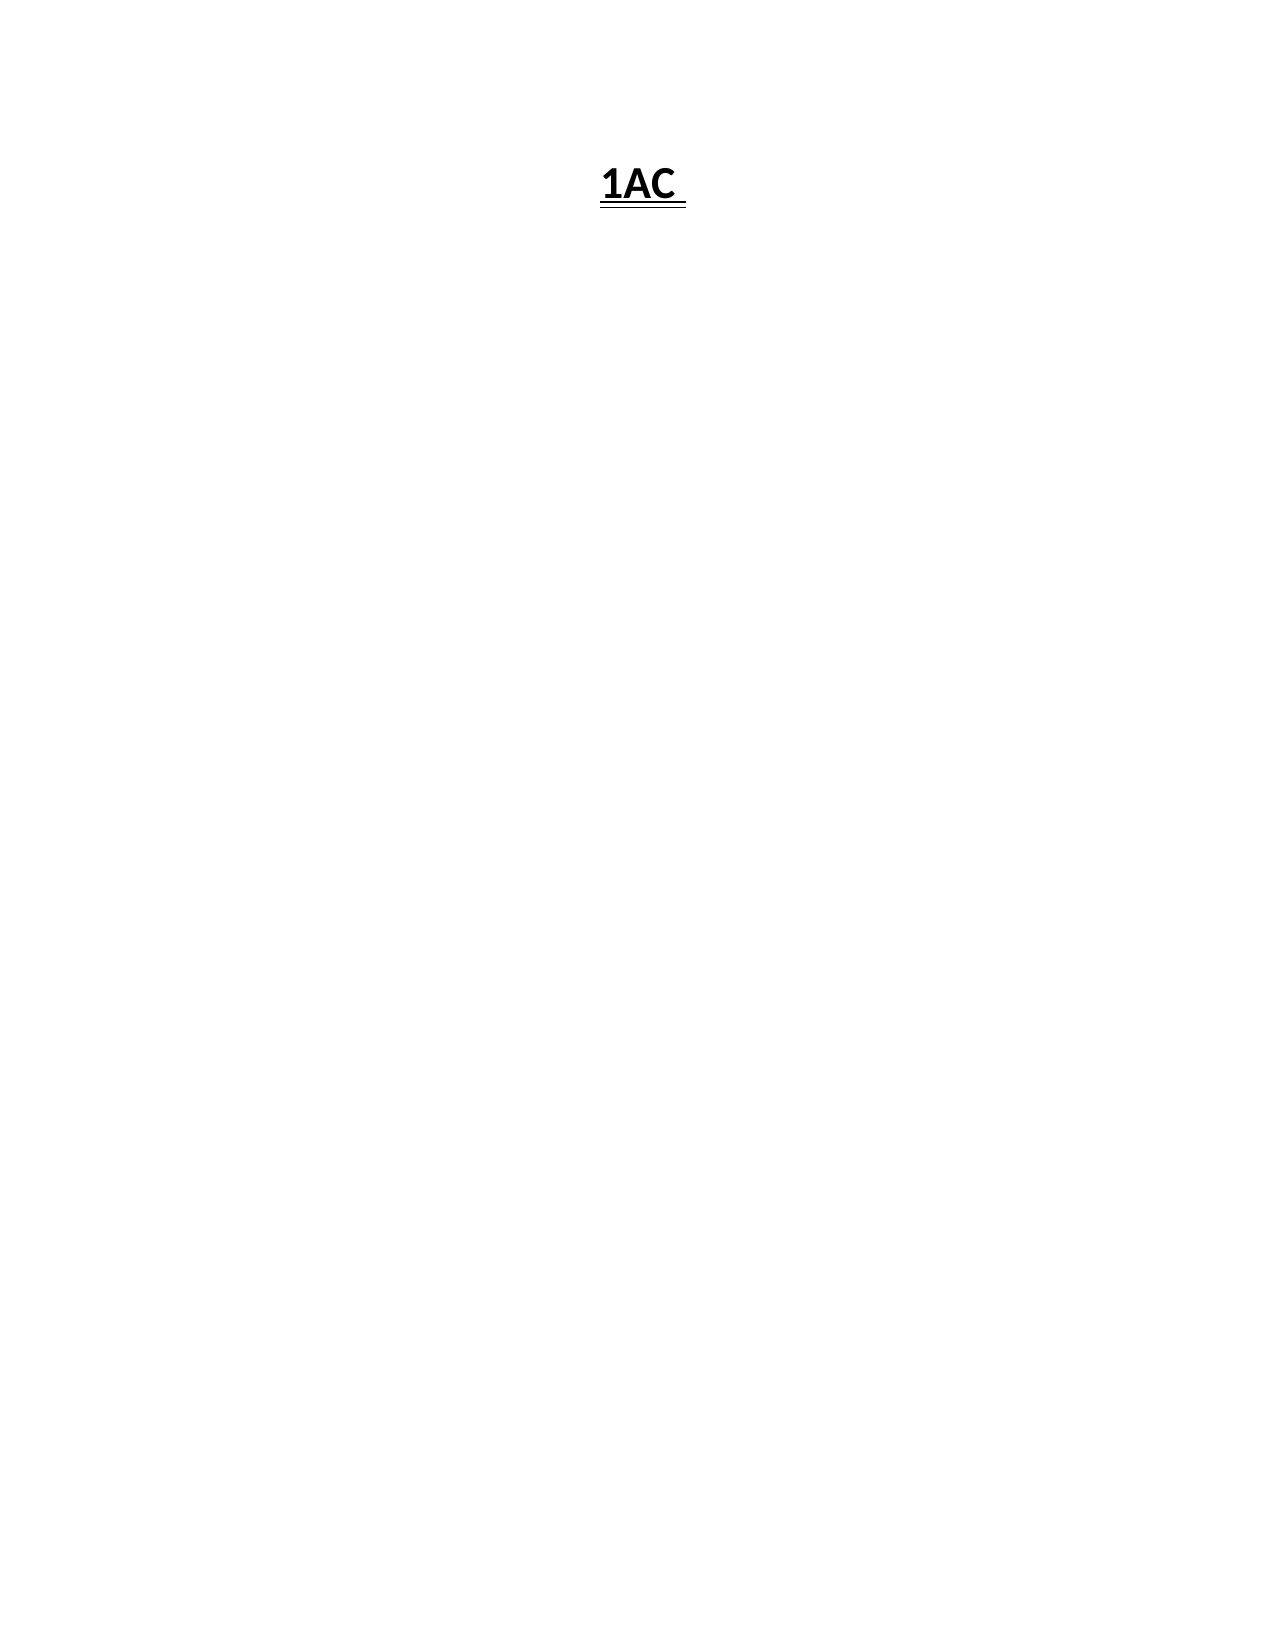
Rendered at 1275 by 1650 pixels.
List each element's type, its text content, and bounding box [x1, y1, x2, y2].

subtitle 1AC [150, 154, 1125, 210]
